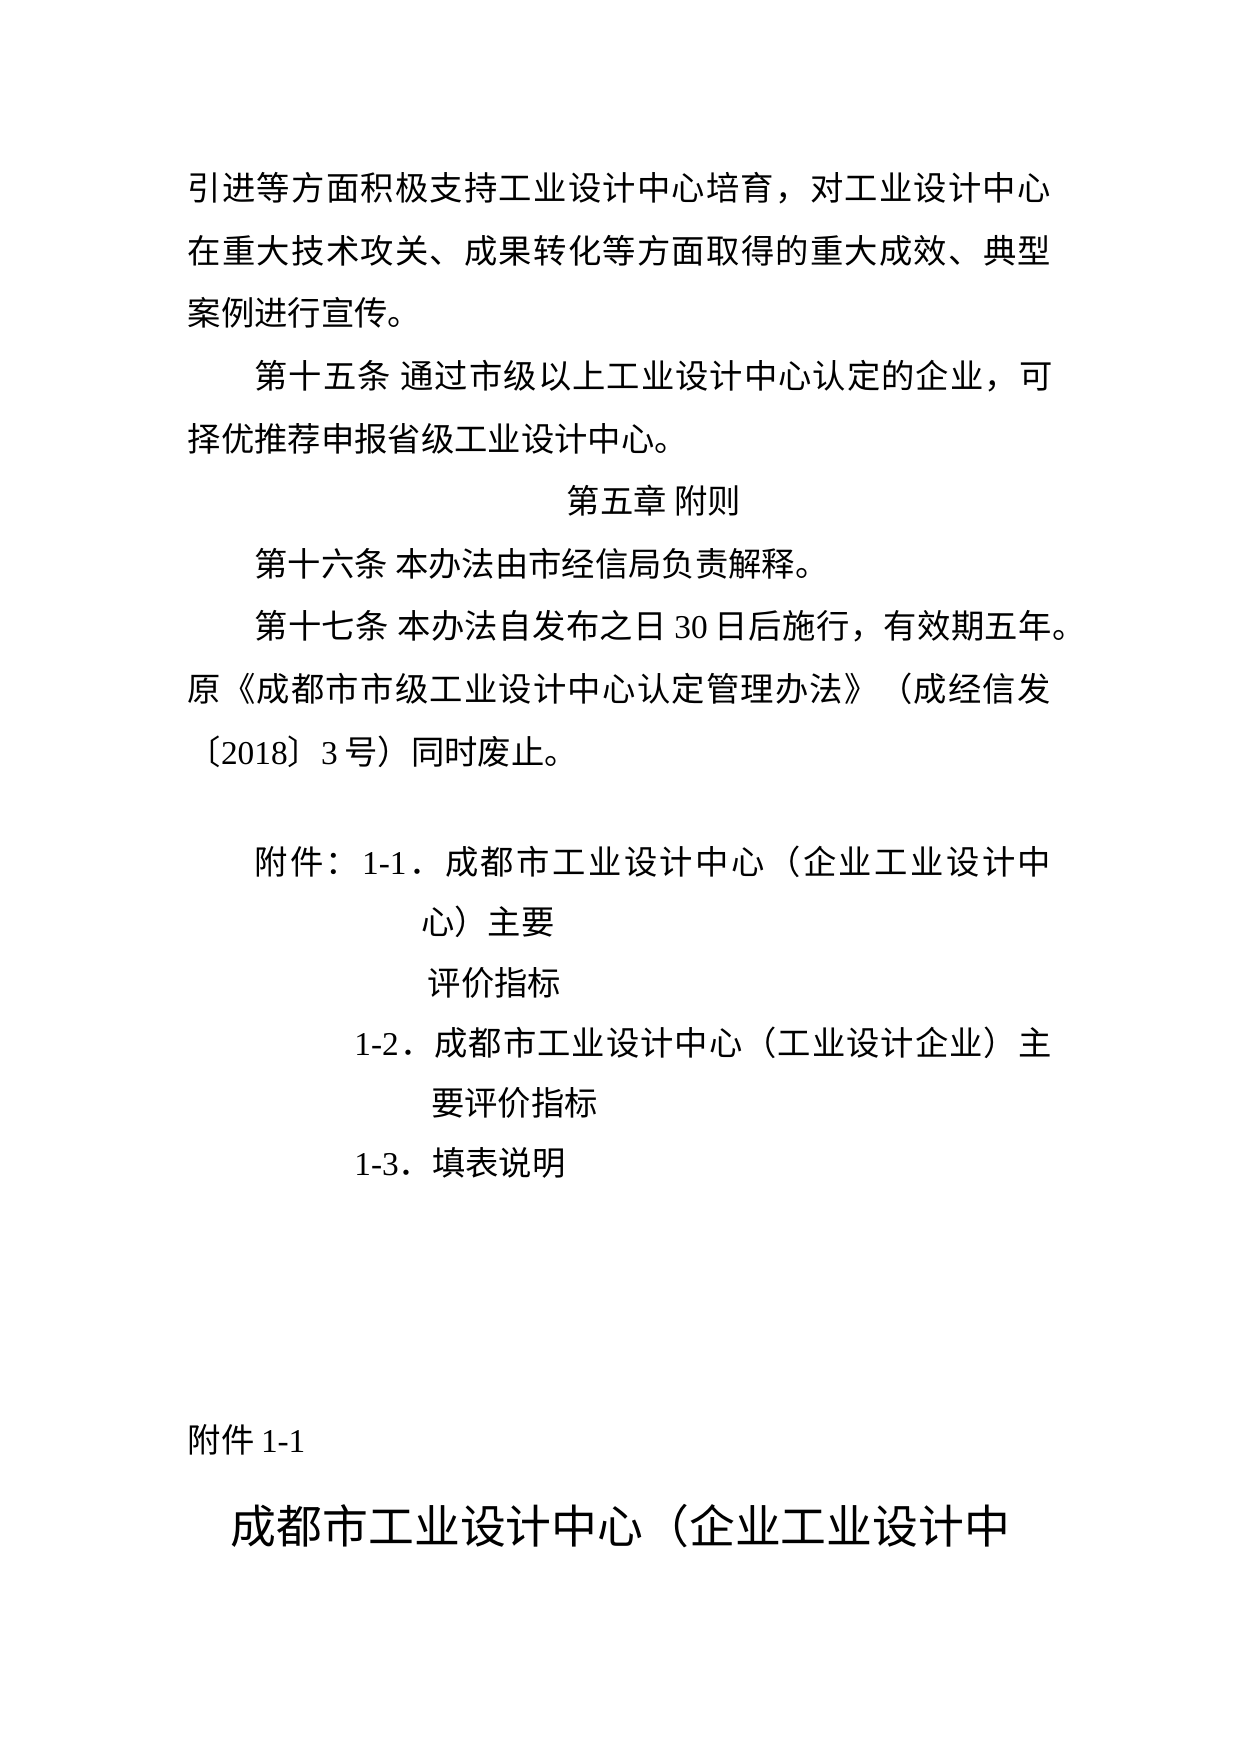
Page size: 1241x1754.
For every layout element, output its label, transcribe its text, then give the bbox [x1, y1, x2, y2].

text 第十七条 本办法自发布之日30日后施行，有效期五年。原《成都市市级工业设计中心认定管理办法》（成经信发〔2018〕3号）同时废止。 [187, 600, 1053, 774]
text 第十五条 通过市级以上工业设计中心认定的企业，可择优推荐申报省级工业设计中心。 [187, 350, 1053, 461]
text 评价指标 [187, 956, 1053, 1004]
text 附件1-1 [187, 1413, 1053, 1462]
text 1-2．成都市工业设计中心（工业设计企业）主要评价指标 [354, 1017, 1053, 1125]
text 成都市工业设计中心（企业工业设计中心） [187, 1490, 1053, 1557]
text 附件：1-1．成都市工业设计中心（企业工业设计中心）主要 [254, 836, 1053, 944]
text 1-3．填表说明 [354, 1137, 1053, 1185]
text 第十六条 本办法由市经信局负责解释。 [187, 538, 1053, 586]
text 第五章 附则 [187, 475, 1053, 523]
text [187, 162, 1053, 335]
